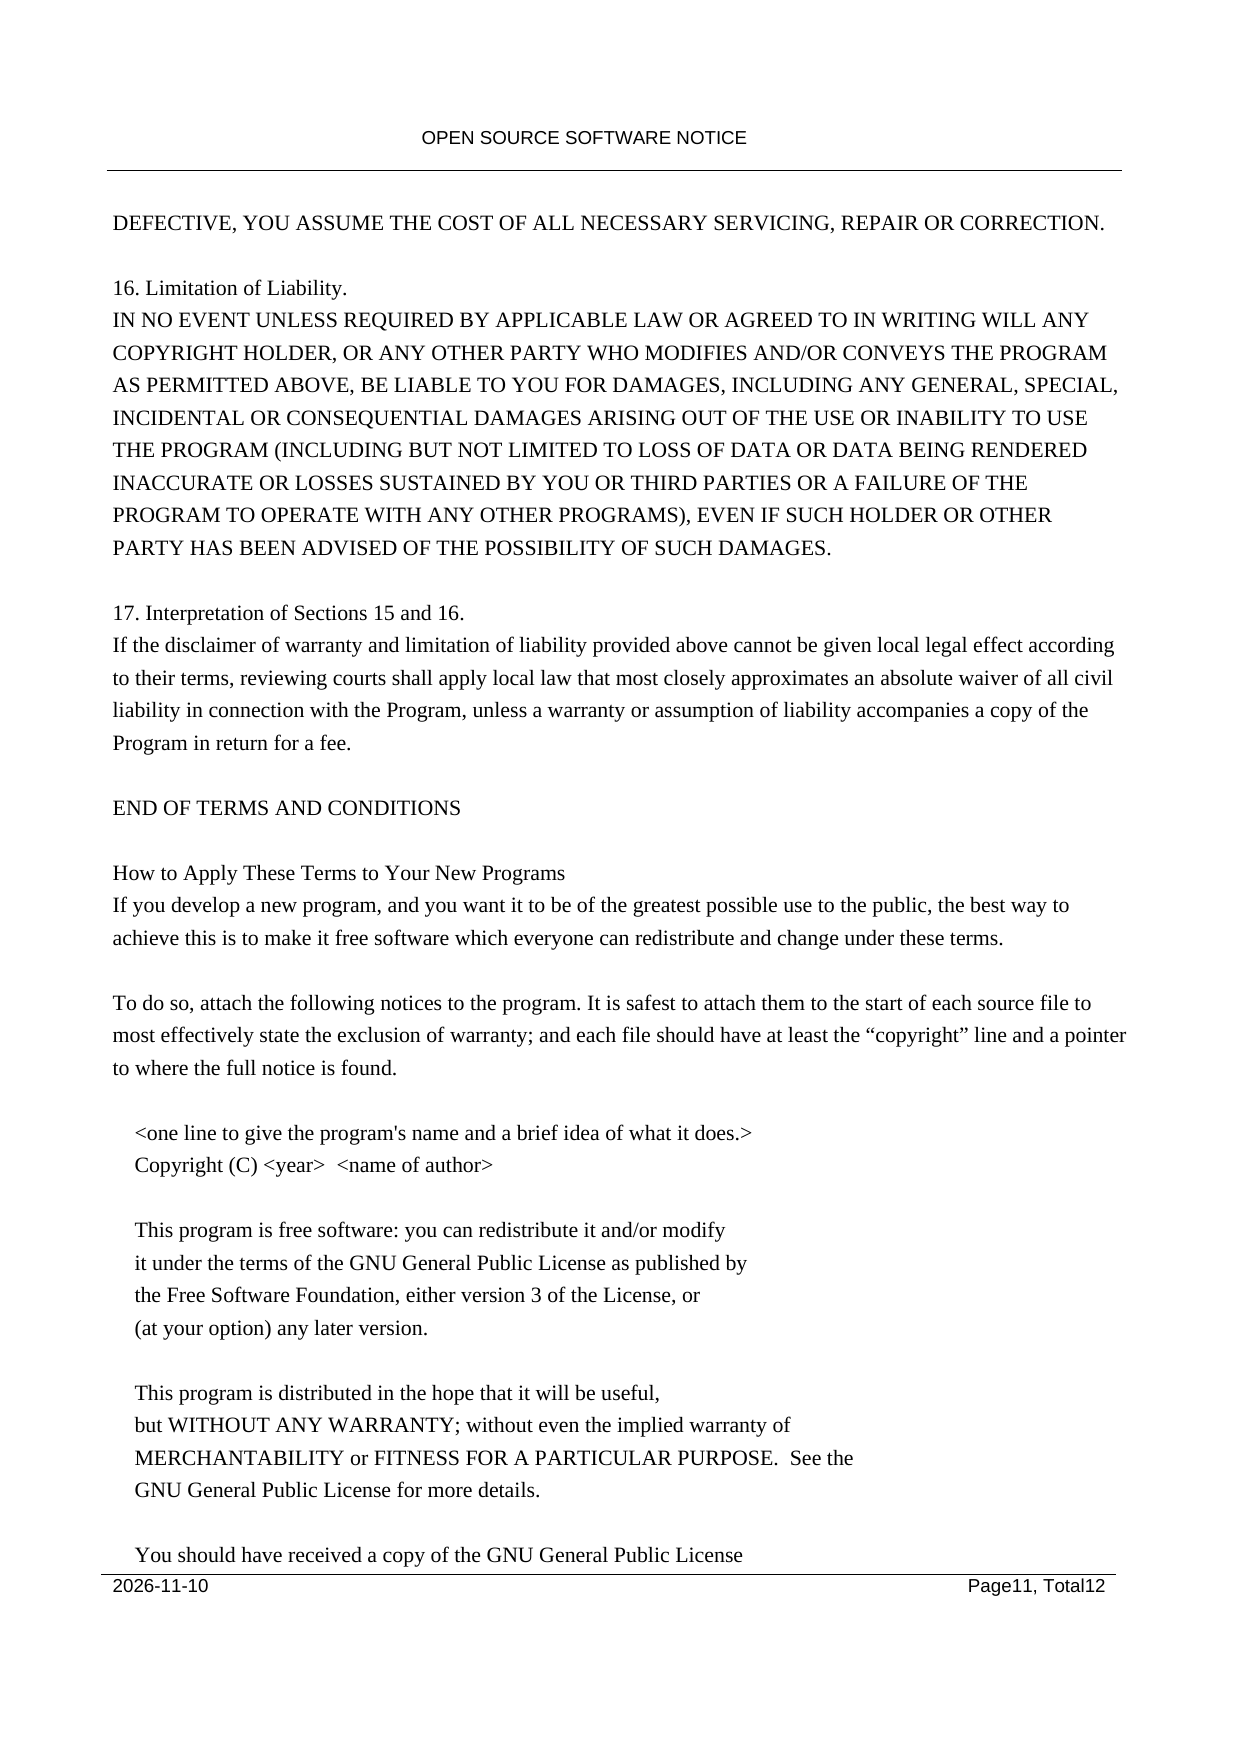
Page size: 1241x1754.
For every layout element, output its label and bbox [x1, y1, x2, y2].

text [112, 206, 1128, 1571]
